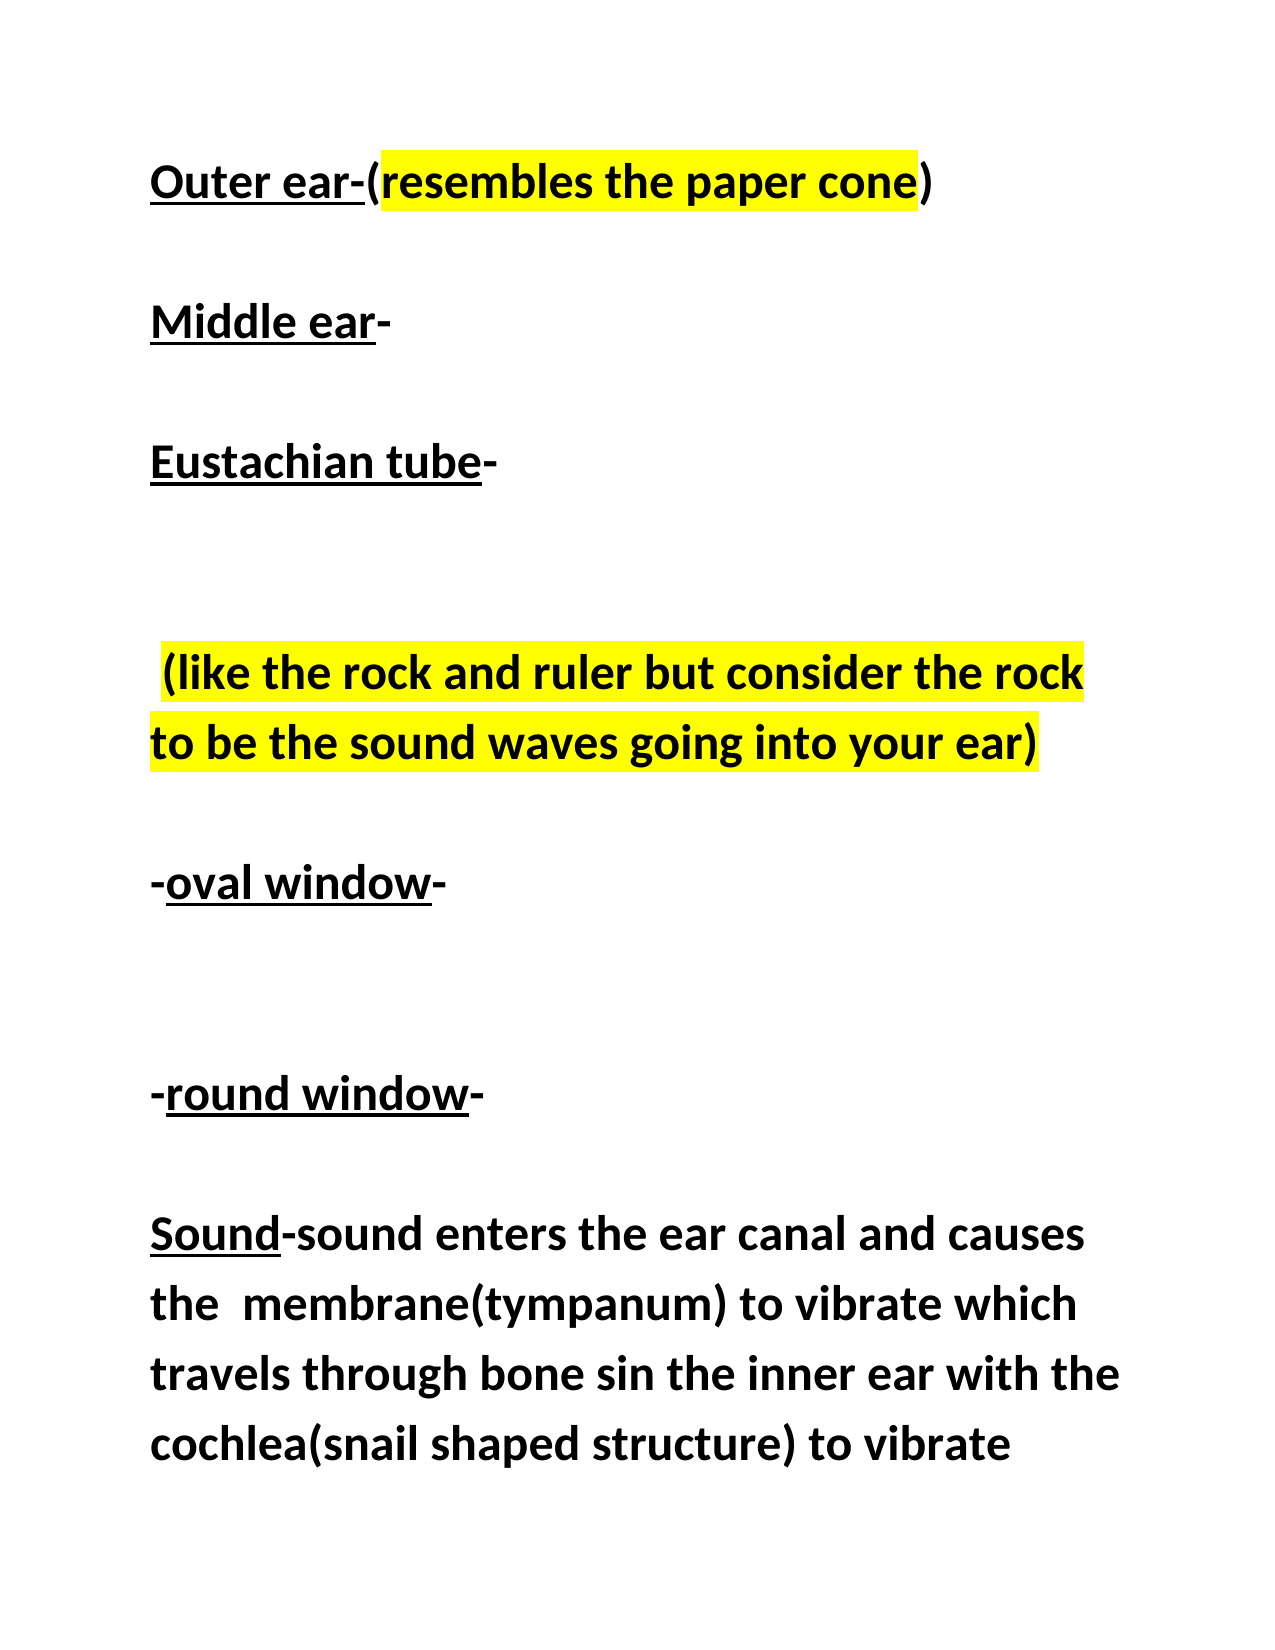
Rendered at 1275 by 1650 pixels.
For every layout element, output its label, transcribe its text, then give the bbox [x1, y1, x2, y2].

text Outer ear-(resembles the paper cone) [918, 150, 1125, 211]
text -oval window- [150, 851, 1125, 912]
text Middle ear- [150, 290, 1125, 351]
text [150, 1202, 1125, 1473]
text -round window- [150, 1061, 1125, 1122]
text Eustachian tube- [150, 430, 1125, 491]
text (like the rock and ruler but consider the rock to be the sound waves going into your ear) [150, 641, 1125, 772]
text Outer ear-(resembles the paper cone) [150, 150, 381, 211]
